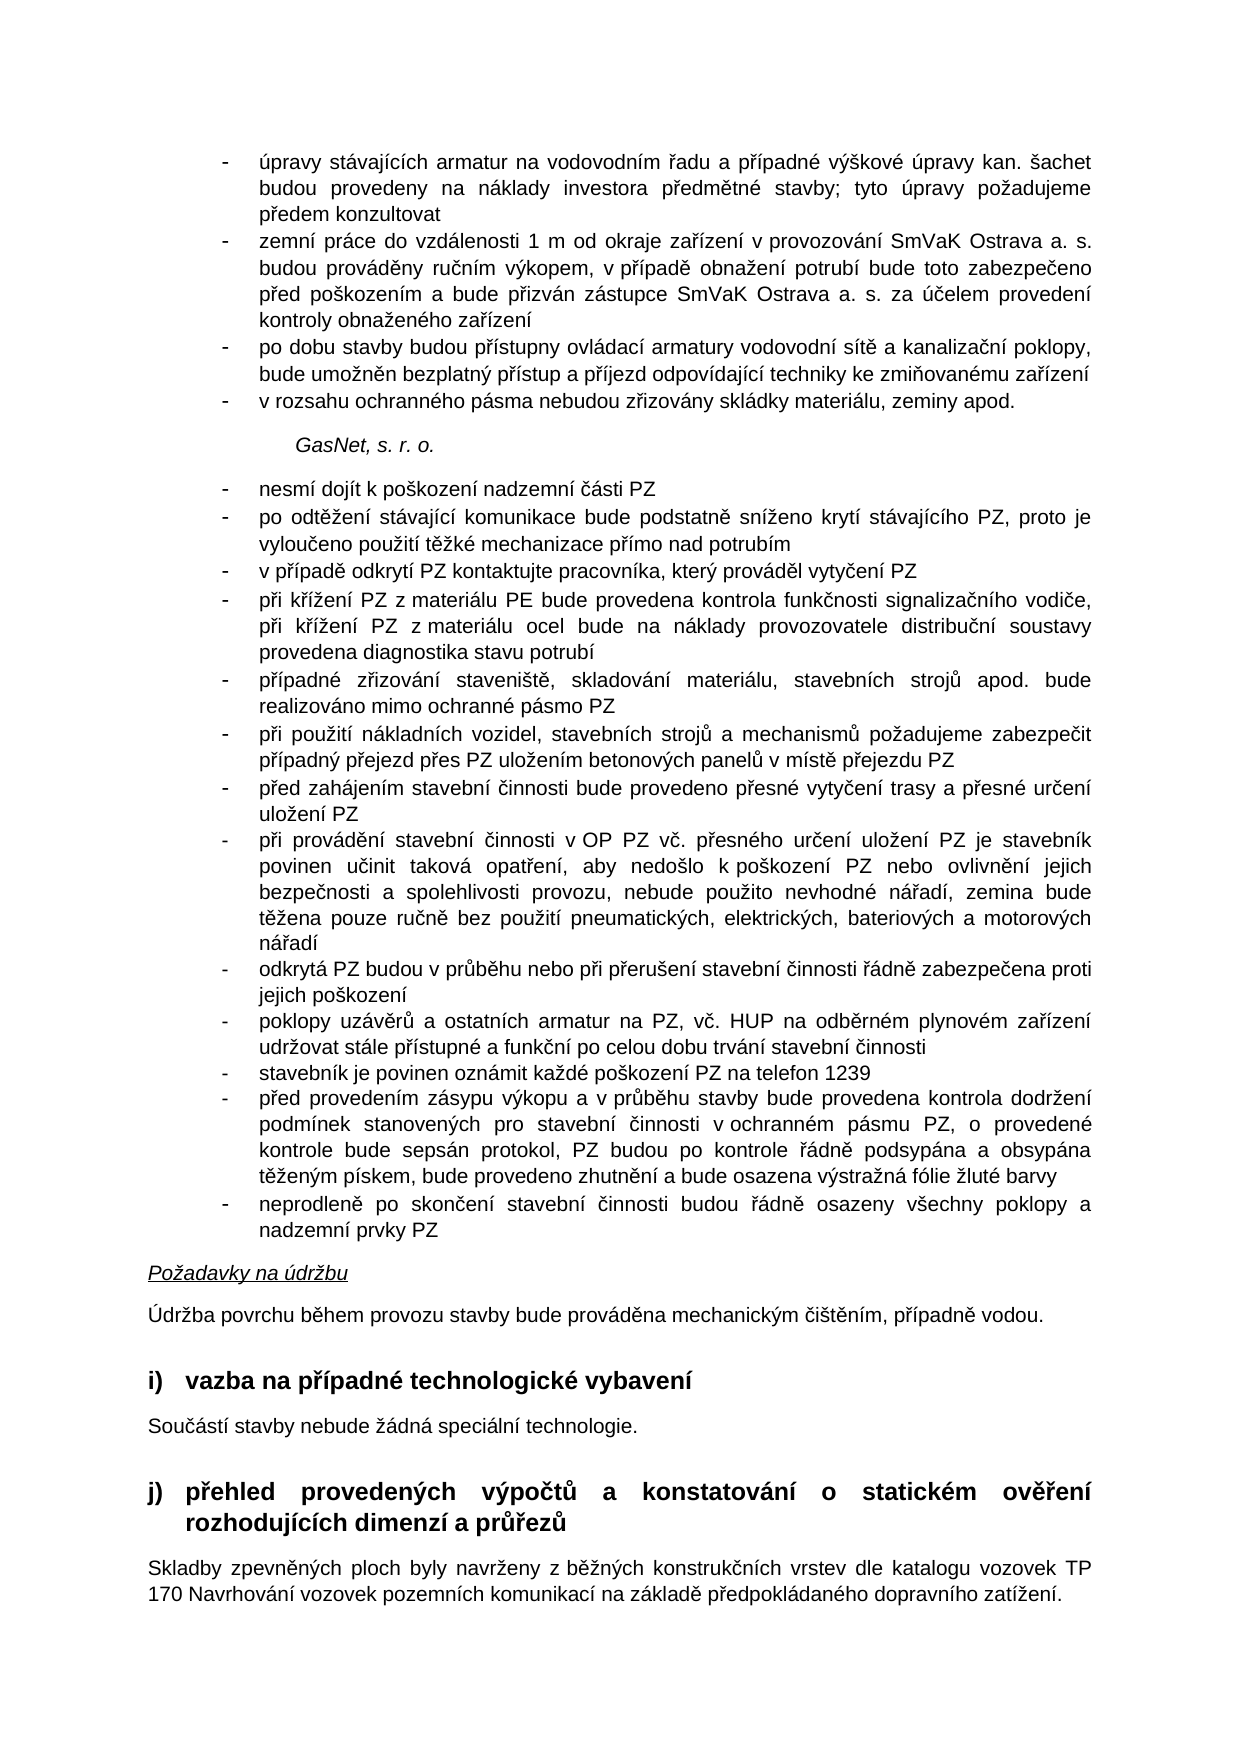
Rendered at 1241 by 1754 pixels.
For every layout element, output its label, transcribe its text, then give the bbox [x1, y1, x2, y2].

list poklopy uzávěrů a ostatních armatur na PZ, vč. HUP na odběrném plynovém zařízení udržovat stále přístupné a funkční po celou dobu trvání stavební činnosti [221, 1009, 1093, 1058]
list odkrytá PZ budou v průběhu nebo při přerušení stavební činnosti řádně zabezpečena proti jejich poškození [221, 957, 1093, 1007]
list v případě odkrytí PZ kontaktujte pracovníka, který prováděl vytyčení PZ [221, 557, 1093, 584]
list po odtěžení stávající komunikace bude podstatně sníženo krytí stávajícího PZ, proto je vyloučeno použití těžké mechanizace přímo nad potrubím [221, 503, 1093, 556]
list při provádění stavební činnosti v OP PZ vč. přesného určení uložení PZ je stavebník povinen učinit taková opatření, aby nedošlo k poškození PZ nebo ovlivnění jejich bezpečnosti a spolehlivosti provozu, nebude použito nevhodné nářadí, zemina bude těžena pouze ručně bez použití pneumatických, elektrických, bateriových a motorových nářadí [221, 828, 1093, 955]
list v rozsahu ochranného pásma nebudou zřizovány skládky materiálu, zeminy apod. [221, 387, 1093, 414]
list stavebník je povinen oznámit každé poškození PZ na telefon 1239 [221, 1060, 1093, 1084]
list před zahájením stavební činnosti bude provedeno přesné vytyčení trasy a přesné určení uložení PZ [221, 774, 1093, 826]
text Součástí stavby nebude žádná speciální technologie. [148, 1414, 1093, 1438]
text Údržba povrchu během provozu stavby bude prováděna mechanickým čištěním, případně vodou. [148, 1303, 1093, 1327]
subtitle vazba na případné technologické vybavení [148, 1366, 1093, 1395]
text Požadavky na údržbu [148, 1260, 1093, 1284]
list po dobu stavby budou přístupny ovládací armatury vodovodní sítě a kanalizační poklopy, bude umožněn bezplatný přístup a příjezd odpovídající techniky ke zmiňovanému zařízení [221, 333, 1093, 385]
list při křížení PZ z materiálu PE bude provedena kontrola funkčnosti signalizačního vodiče, při křížení PZ z materiálu ocel bude na náklady provozovatele distribuční soustavy provedena diagnostika stavu potrubí [221, 586, 1093, 664]
list případné zřizování staveniště, skladování materiálu, stavebních strojů apod. bude realizováno mimo ochranné pásmo PZ [221, 666, 1093, 718]
text GasNet, s. r. o. [295, 432, 1093, 456]
list úpravy stávajících armatur na vodovodním řadu a případné výškové úpravy kan. šachet budou provedeny na náklady investora předmětné stavby; tyto úpravy požadujeme předem konzultovat [221, 148, 1093, 226]
list před provedením zásypu výkopu a v průběhu stavby bude provedena kontrola dodržení podmínek stanovených pro stavební činnosti v ochranném pásmu PZ, o provedené kontrole bude sepsán protokol, PZ budou po kontrole řádně podsypána a obsypána těženým pískem, bude provedeno zhutnění a bude osazena výstražná fólie žluté barvy [221, 1086, 1093, 1188]
subtitle přehled provedených výpočtů a konstatování o statickém ověření rozhodujících dimenzí a průřezů [148, 1477, 1093, 1537]
list při použití nákladních vozidel, stavebních strojů a mechanismů požadujeme zabezpečit případný přejezd přes PZ uložením betonových panelů v místě přejezdu PZ [221, 720, 1093, 772]
text Skladby zpevněných ploch byly navrženy z běžných konstrukčních vrstev dle katalogu vozovek TP 170 Navrhování vozovek pozemních komunikací na základě předpokládaného dopravního zatížení. [148, 1556, 1093, 1606]
list neprodleně po skončení stavební činnosti budou řádně osazeny všechny poklopy a nadzemní prvky PZ [221, 1189, 1093, 1242]
list zemní práce do vzdálenosti 1 m od okraje zařízení v provozování SmVaK Ostrava a. s. budou prováděny ručním výkopem, v případě obnažení potrubí bude toto zabezpečeno před poškozením a bude přizván zástupce SmVaK Ostrava a. s. za účelem provedení kontroly obnaženého zařízení [221, 227, 1093, 331]
list nesmí dojít k poškození nadzemní části PZ [221, 475, 1093, 501]
